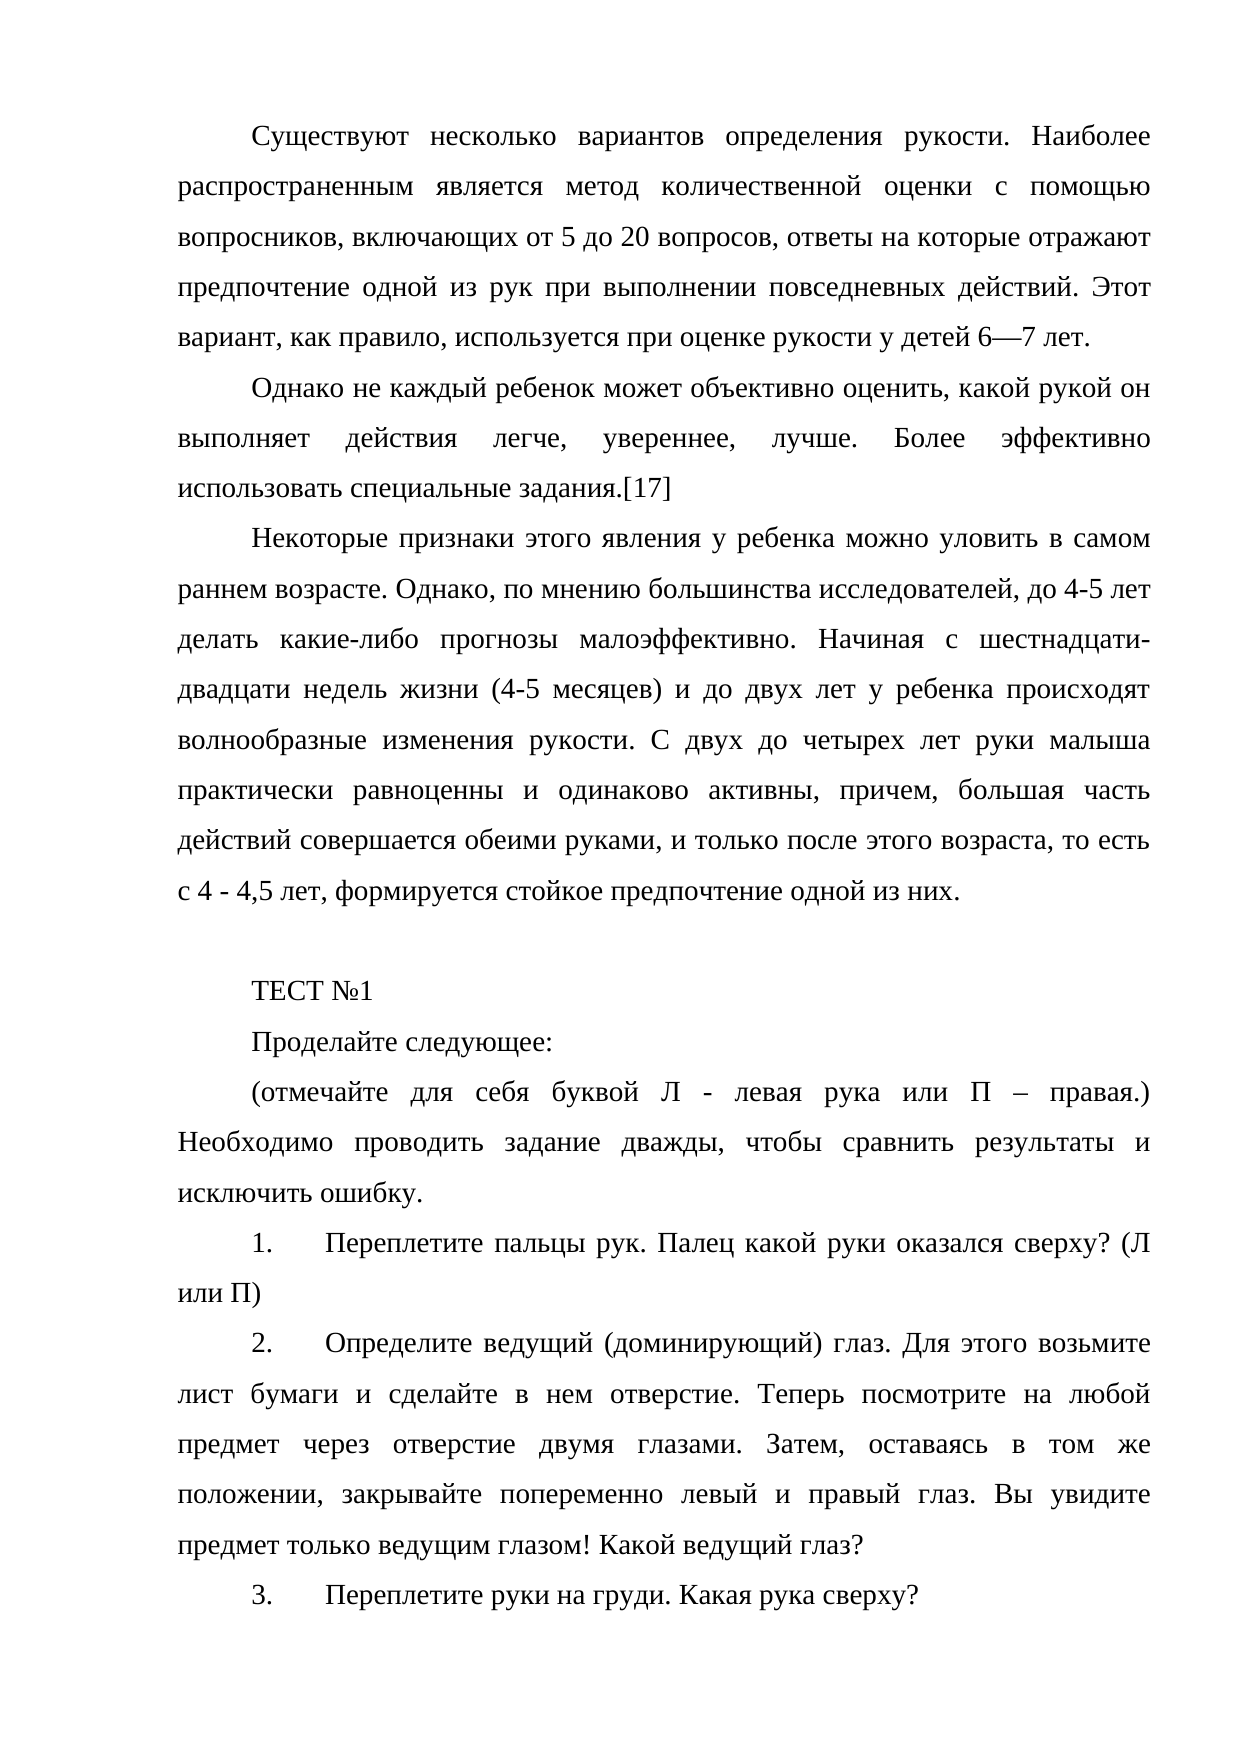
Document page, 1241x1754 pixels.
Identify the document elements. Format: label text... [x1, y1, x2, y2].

subtitle Существуют несколько вариантов определения рукости. Наиболее распространенным является метод количественной оценки с помощью вопросников, включающих от 5 до 20 вопросов, ответы на которые отражают предпочтение одной из рук при выполнении повседневных действий. Этот вариант, как правило, используется при оценке рукости у детей 6—7 лет. [177, 118, 1152, 353]
subtitle Однако не каждый ребенок может объективно оценить, какой рукой он выполняет действия легче, увереннее, лучше. Более эффективно использовать специальные задания.[17] [177, 370, 1152, 504]
text ТЕСТ №1 [177, 973, 1152, 1007]
list Переплетите руки на груди. Какая рука сверху? [177, 1577, 1152, 1611]
list Переплетите пальцы рук. Палец какой руки оказался сверху? (Л или П) [177, 1225, 1152, 1309]
list Определите ведущий (доминирующий) глаз. Для этого возьмите лист бумаги и сделайте в нем отверстие. Теперь посмотрите на любой предмет через отверстие двумя глазами. Затем, оставаясь в том же положении, закрывайте попеременно левый и правый глаз. Вы увидите предмет только ведущим глазом! Какой ведущий глаз? [177, 1326, 1152, 1560]
subtitle Некоторые признаки этого явления у ребенка можно уловить в самом раннем возрасте. Однако, по мнению большинства исследователей, до 4-5 лет делать какие-либо прогнозы малоэффективно. Начиная с шестнадцати-двадцати недель жизни (4-5 месяцев) и до двух лет у ребенка происходят волнообразные изменения рукости. С двух до четырех лет руки малыша практически равноценны и одинаково активны, причем, большая часть действий совершается обеими руками, и только после этого возраста, то есть с 4 - 4,5 лет, формируется стойкое предпочтение одной из них. [177, 521, 1152, 906]
text Проделайте следующее: [177, 1024, 1152, 1057]
text (отмечайте для себя буквой Л - левая рука или П – правая.) Необходимо проводить задание дважды, чтобы сравнить результаты и исключить ошибку. [177, 1074, 1152, 1208]
